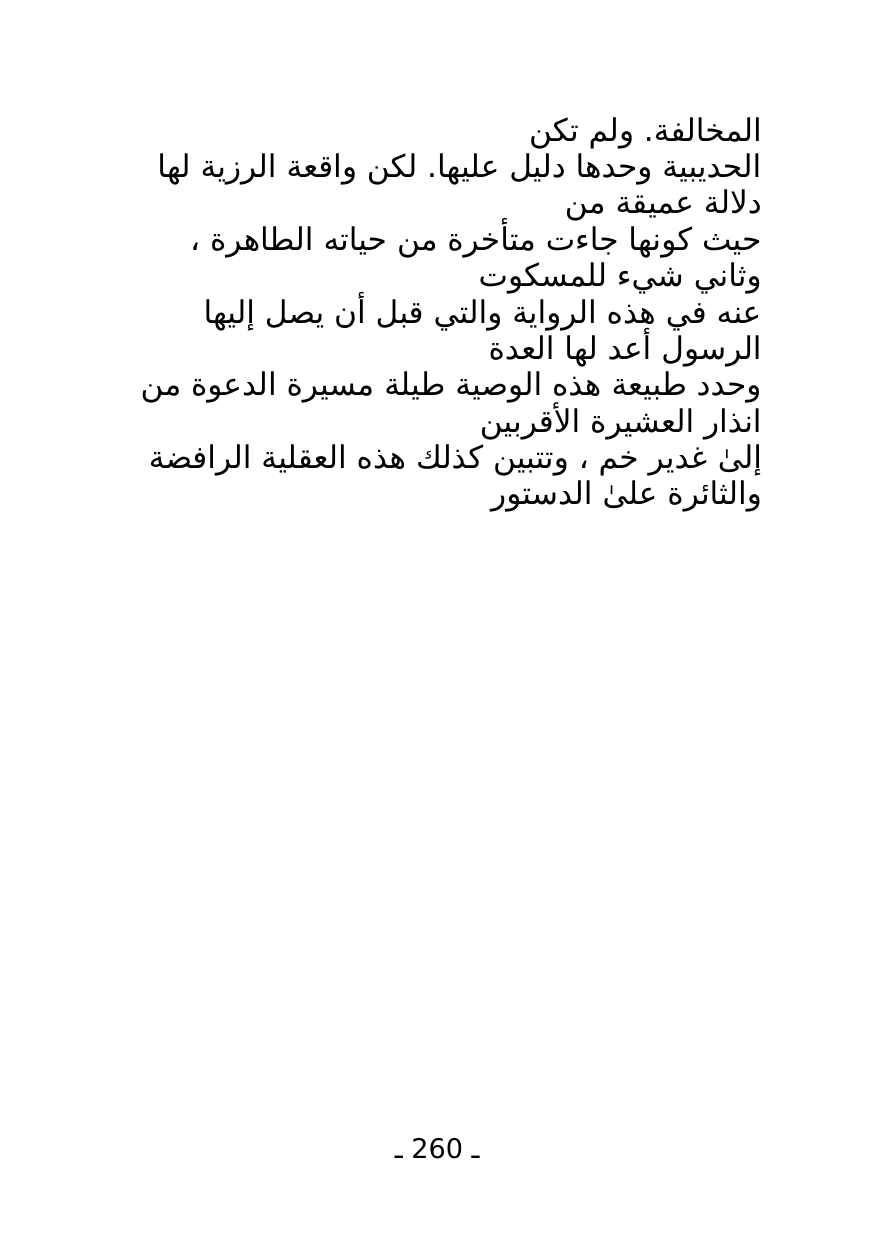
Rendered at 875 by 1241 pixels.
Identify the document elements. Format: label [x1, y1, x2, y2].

text [112, 112, 762, 541]
